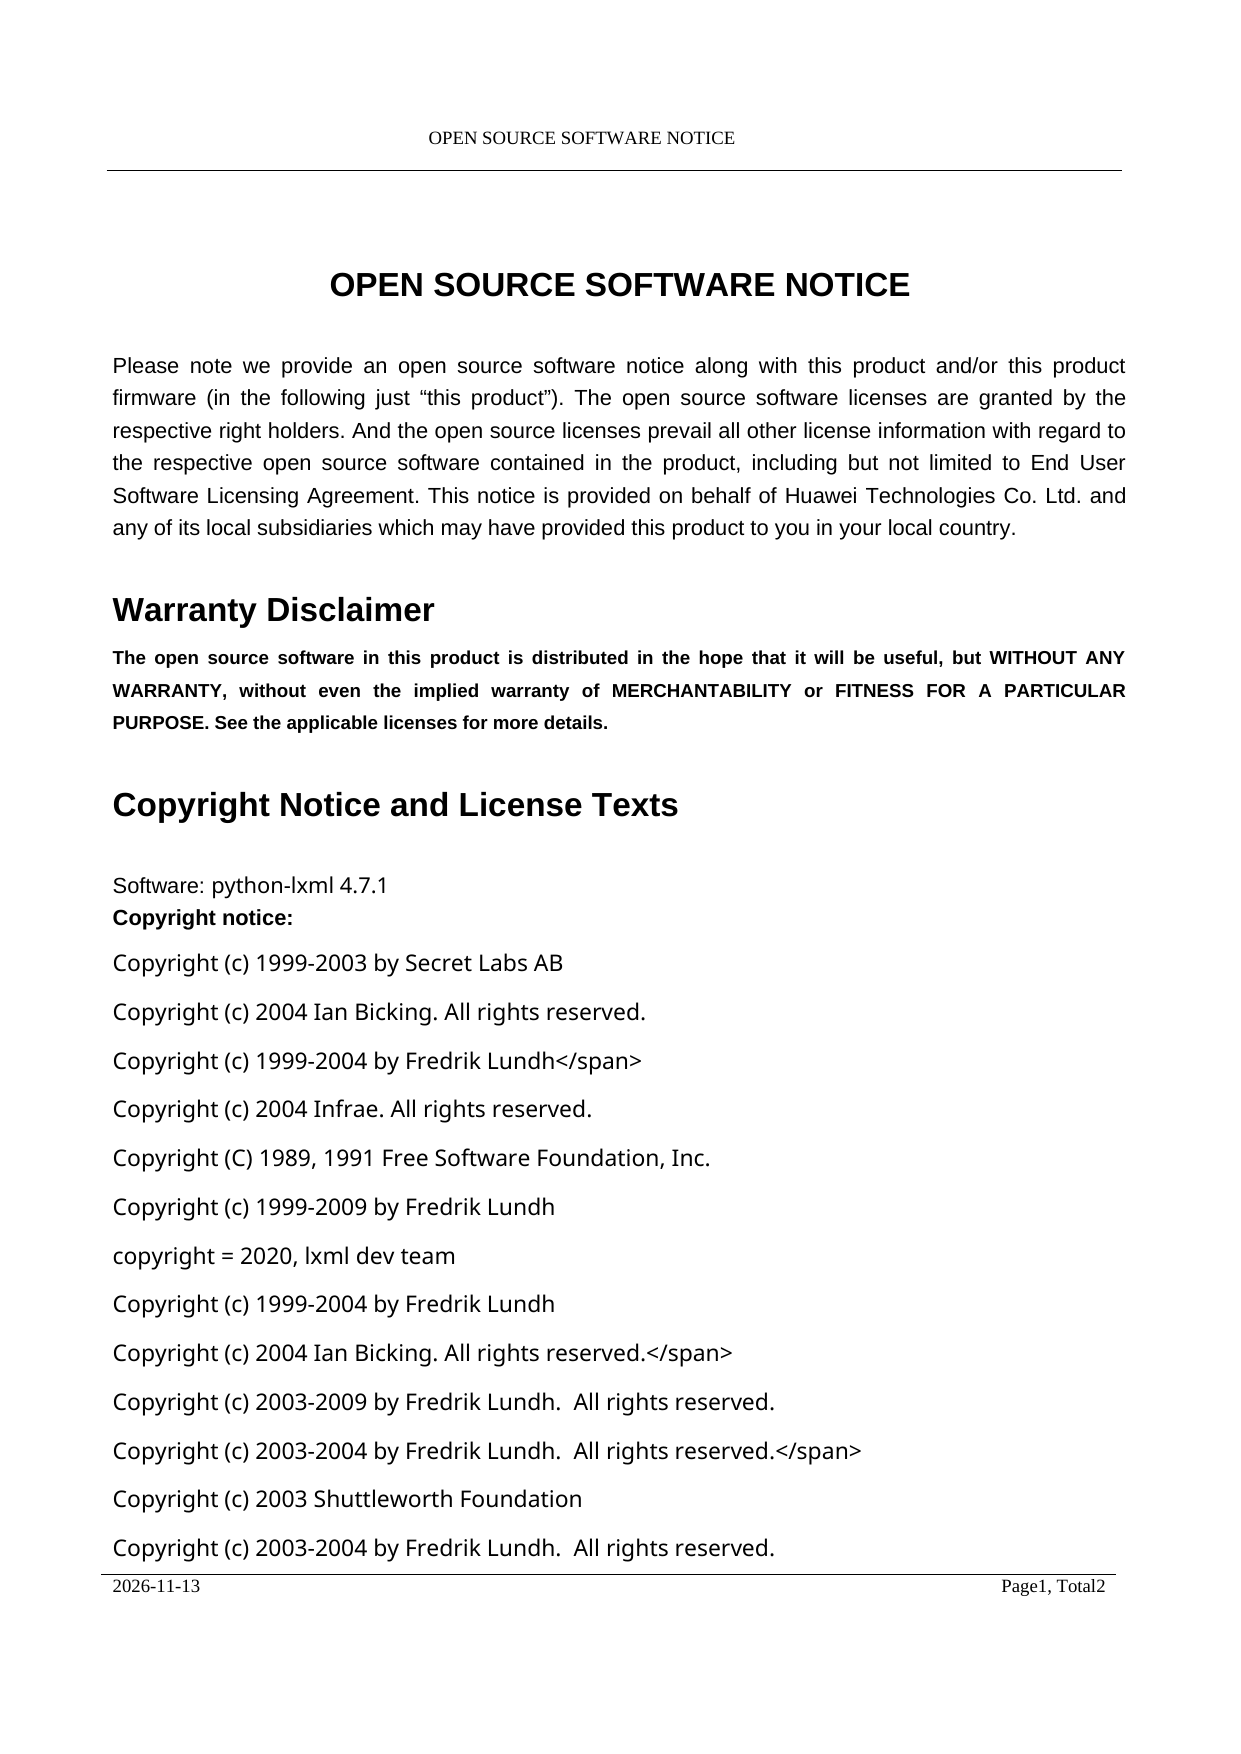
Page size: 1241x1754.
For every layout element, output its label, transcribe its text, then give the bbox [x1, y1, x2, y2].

text OPEN SOURCE SOFTWARE NOTICE [112, 251, 1128, 316]
text Software: python-lxml 4.7.1 [112, 869, 1128, 901]
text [112, 947, 1128, 1564]
text Warranty Disclaimer [112, 576, 1128, 641]
text Please note we provide an open source software notice along with this product and/or this product firmware (in the following just “this product”). The open source software licenses are granted by the respective right holders. And the open source licenses prevail all other license information with regard to the respective open source software contained in the product, including but not limited to End User Software Licensing Agreement. This notice is provided on behalf of Huawei Technologies Co. Ltd. and any of its local subsidiaries which may have provided this product to you in your local country. [112, 349, 1128, 544]
text Copyright Notice and License Texts [112, 771, 1128, 836]
text Copyright notice: [112, 901, 1128, 934]
text The open source software in this product is distributed in the hope that it will be useful, but WITHOUT ANY WARRANTY, without even the implied warranty of MERCHANTABILITY or FITNESS FOR A PARTICULAR PURPOSE. See the applicable licenses for more details. [112, 641, 1128, 739]
